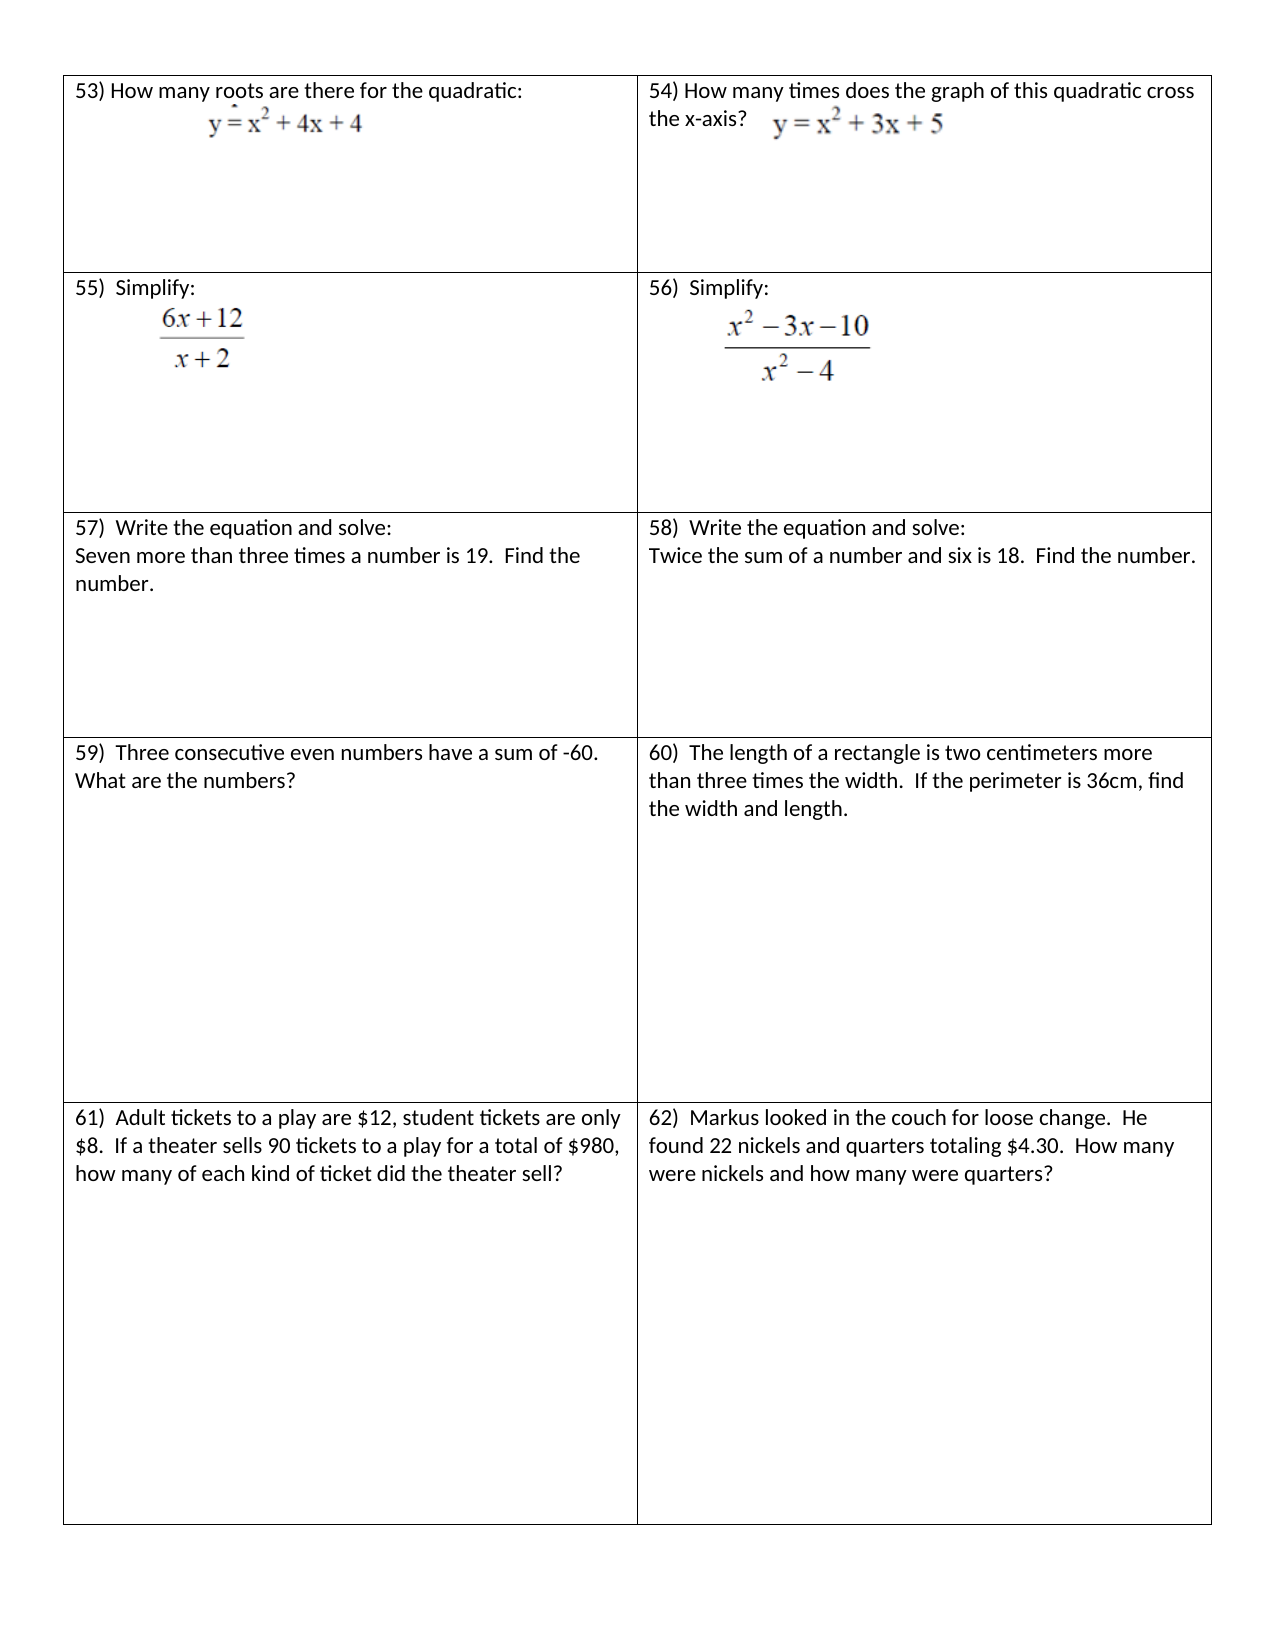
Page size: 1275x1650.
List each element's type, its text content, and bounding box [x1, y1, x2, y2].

table_cell 59) Three consecutive even numbers have a sum of -60. What are the numbers? [64, 738, 637, 1102]
table_cell 57) Write the equation and solve: Seven more than three times a number is 19. Find the number. [64, 513, 637, 737]
table_cell 54) How many times does the graph of this quadratic cross the x-axis? [638, 76, 1211, 272]
table_cell 55) Simplify: [64, 273, 637, 512]
picture [721, 301, 883, 391]
table_cell 58) Write the equation and solve: Twice the sum of a number and six is 18. Find the number. [638, 513, 1211, 737]
table_cell 62) Markus looked in the couch for loose change. He found 22 nickels and quarters totaling $4.30. How many were nickels and how many were quarters? [638, 1103, 1211, 1523]
table_cell 56) Simplify: [638, 273, 1211, 512]
table_cell 61) Adult tickets to a play are $12, student tickets are only $8. If a theater sells 90 tickets to a play for a total of $980, how many of each kind of ticket did the theater sell? [64, 1103, 637, 1523]
table_cell 53) How many roots are there for the quadratic: [64, 76, 637, 272]
table_cell 60) The length of a rectangle is two centimeters more than three times the width. If the perimeter is 36cm, find the width and length. [638, 738, 1211, 1102]
picture [157, 301, 253, 372]
